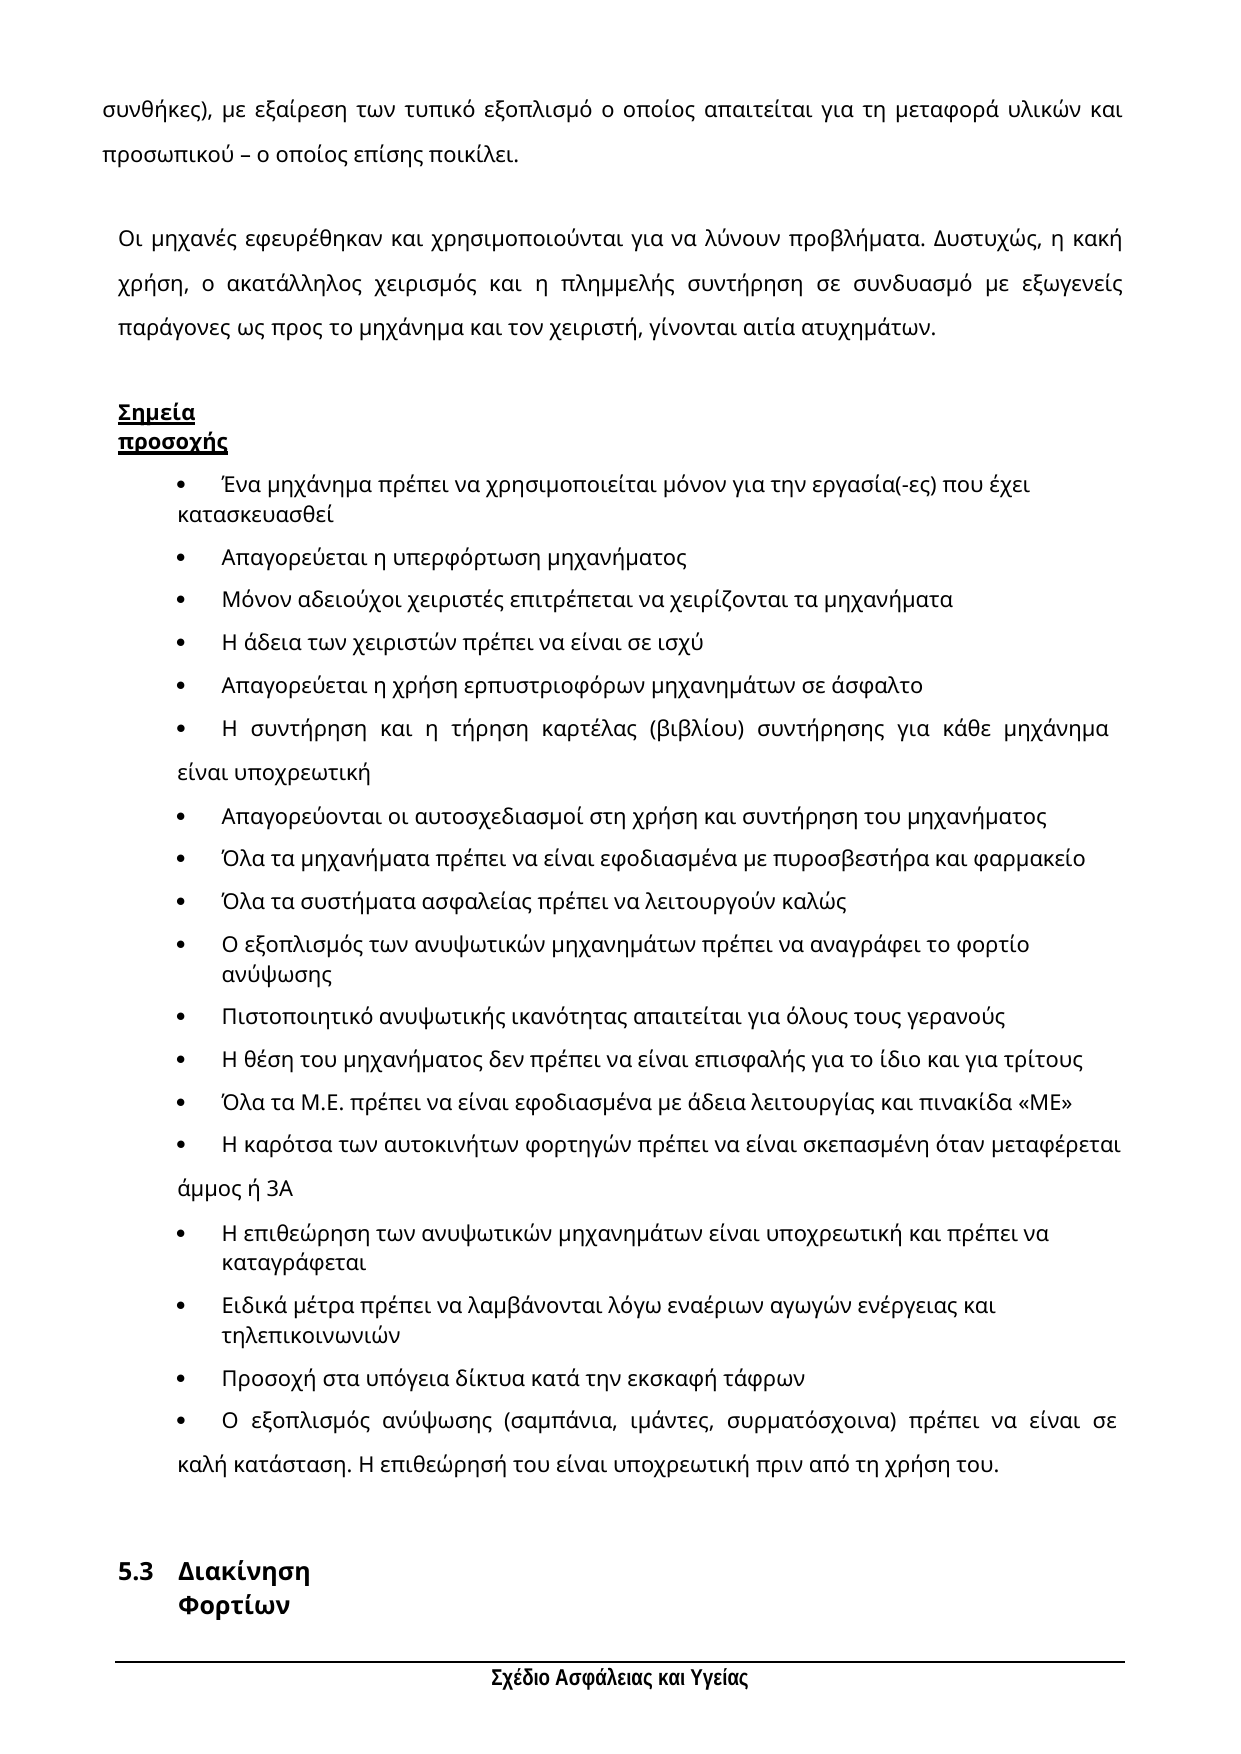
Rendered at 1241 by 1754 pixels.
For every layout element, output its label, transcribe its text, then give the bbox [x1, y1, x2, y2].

list Απαγορεύονται οι αυτοσχεδιασμοί στη χρήση και συντήρηση του μηχανήματος [177, 801, 1138, 831]
list Απαγορεύεται η χρήση ερπυστριοφόρων μηχανημάτων σε άσφαλτο [177, 670, 1138, 699]
list Η θέση του μηχανήματος δεν πρέπει να είναι επισφαλής για το ίδιο και για τρίτους [177, 1044, 1138, 1074]
list Η άδεια των χειριστών πρέπει να είναι σε ισχύ [177, 627, 1138, 657]
list Προσοχή στα υπόγεια δίκτυα κατά την εκσκαφή τάφρων [177, 1362, 1138, 1392]
list Όλα τα συστήματα ασφαλείας πρέπει να λειτουργούν καλώς [177, 886, 1138, 916]
subtitle Διακίνηση Φορτίων [118, 1554, 421, 1622]
list Ειδικά μέτρα πρέπει να λαμβάνονται λόγω εναέριων αγωγών ενέργειας και τηλεπικοινωνιών [177, 1290, 1138, 1349]
list Η επιθεώρηση των ανυψωτικών μηχανημάτων είναι υποχρεωτική και πρέπει να καταγράφεται [177, 1217, 1138, 1277]
text Οι μηχανές εφευρέθηκαν και χρησιμοποιούνται για να λύνουν προβλήματα. Δυστυχώς, η κακή χρήση, ο ακατάλληλος χειρισμός και η πλημμελής συντήρηση σε συνδυασμό με εξωγενείς παράγονες ως προς το μηχάνημα και τον χειριστή, γίνονται αιτία ατυχημάτων. [118, 223, 1123, 342]
list Η συντήρηση και η τήρηση καρτέλας (βιβλίου) συντήρησης για κάθε μηχάνημα είναι υποχρεωτική [177, 712, 1123, 786]
list Η καρότσα των αυτοκινήτων φορτηγών πρέπει να είναι σκεπασμένη όταν μεταφέρεται άμμος ή 3Α [177, 1129, 1123, 1203]
list Ένα μηχάνημα πρέπει να χρησιμοποιείται μόνον για την εργασία(-ες) που έχει κατασκευασθεί [177, 469, 1138, 529]
list Ο εξοπλισμός ανύψωσης (σαμπάνια, ιμάντες, συρματόσχοινα) πρέπει να είναι σε καλή κατάσταση. Η επιθεώρησή του είναι υποχρεωτική πριν από τη χρήση του. [177, 1405, 1123, 1479]
list Όλα τα μηχανήματα πρέπει να είναι εφοδιασμένα με πυροσβεστήρα και φαρμακείο [177, 843, 1138, 873]
text συνθήκες), με εξαίρεση των τυπικό εξοπλισμό ο οποίος απαιτείται για τη μεταφορά υλικών και προσωπικού – ο οποίος επίσης ποικίλει. [102, 94, 1123, 169]
list Μόνον αδειούχοι χειριστές επιτρέπεται να χειρίζονται τα μηχανήματα [177, 584, 1138, 614]
list Όλα τα Μ.Ε. πρέπει να είναι εφοδιασμένα με άδεια λειτουργίας και πινακίδα «ΜΕ» [177, 1087, 1138, 1116]
subtitle Σημεία προσοχής [118, 397, 306, 456]
list Πιστοποιητικό ανυψωτικής ικανότητας απαιτείται για όλους τους γερανούς [177, 1001, 1138, 1031]
list Ο εξοπλισμός των ανυψωτικών μηχανημάτων πρέπει να αναγράφει το φορτίο ανύψωσης [177, 929, 1138, 988]
list Απαγορεύεται η υπερφόρτωση μηχανήματος [177, 542, 1138, 571]
